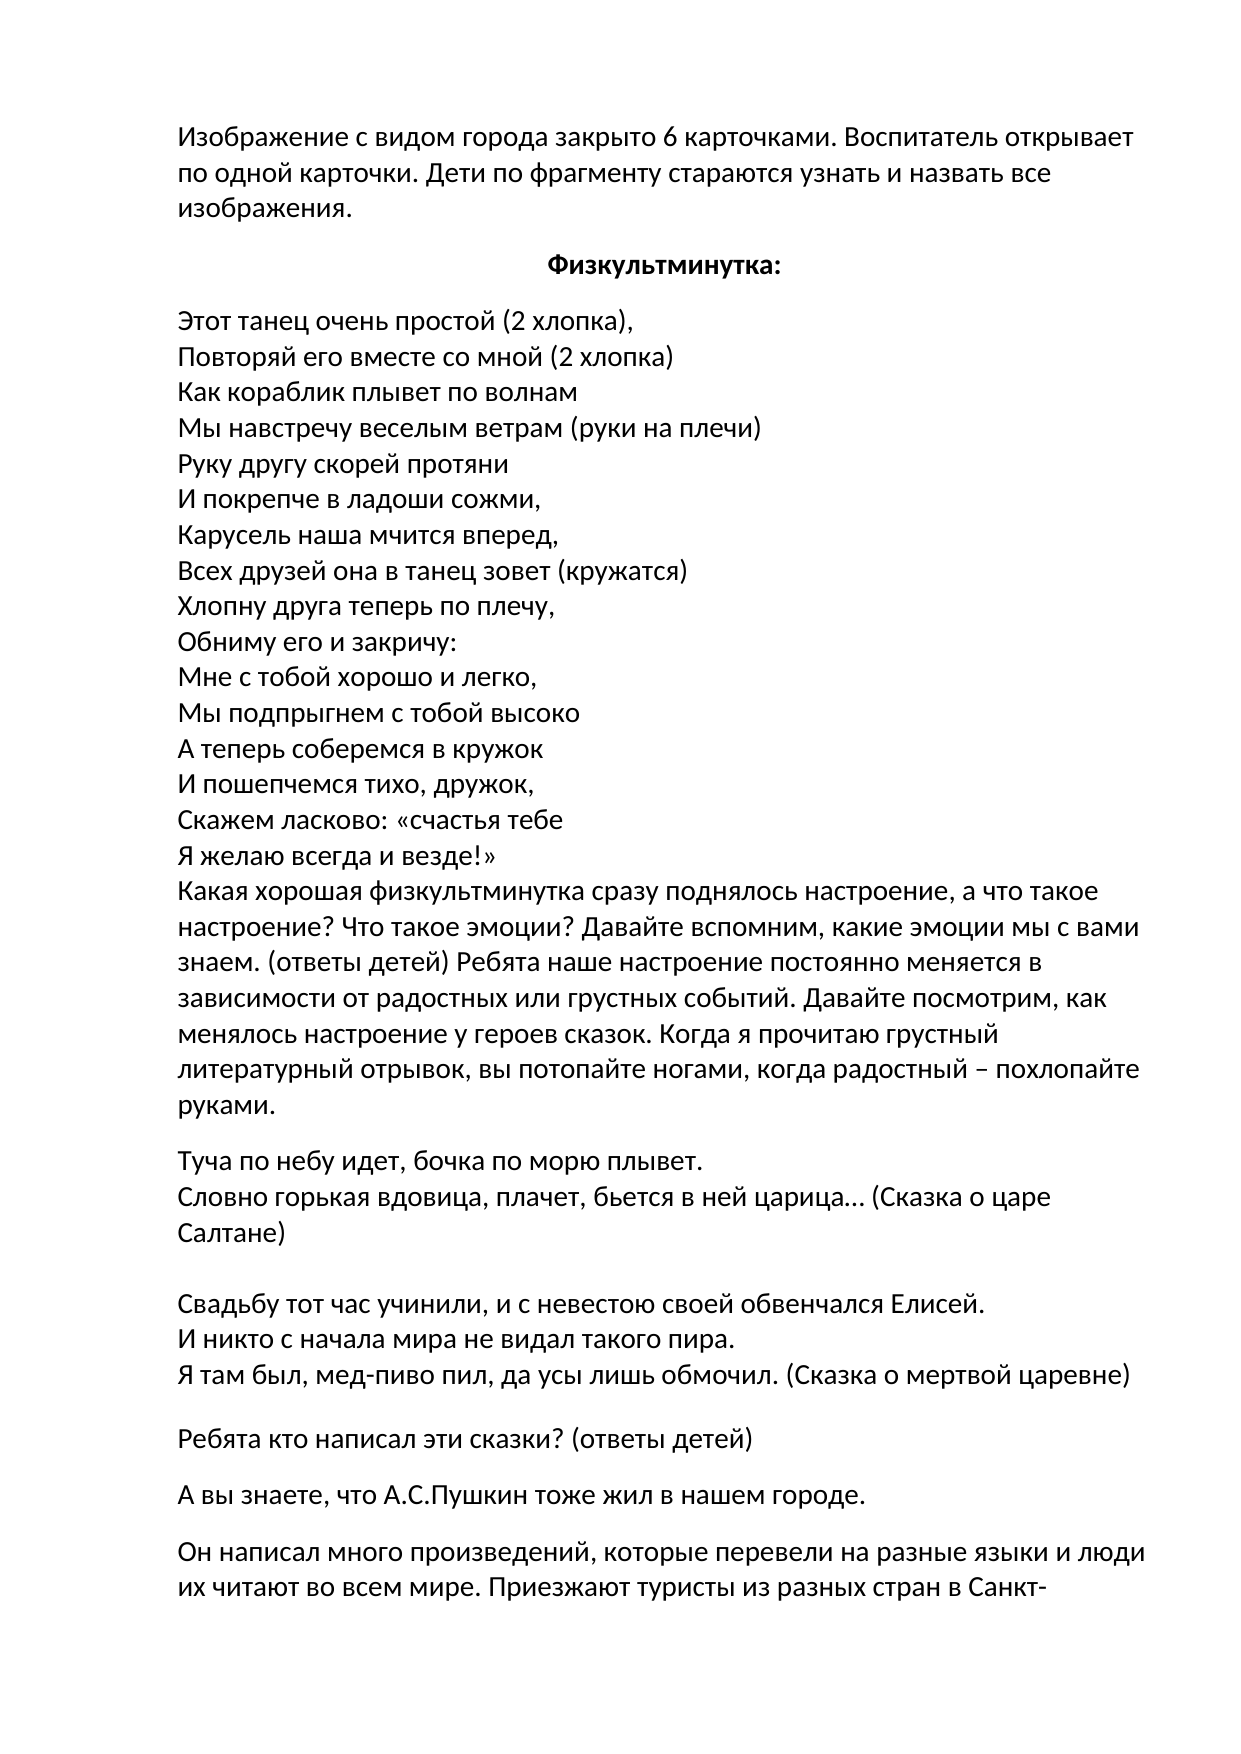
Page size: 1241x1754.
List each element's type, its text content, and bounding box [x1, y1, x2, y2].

text И покрепче в ладоши сожми, [177, 480, 1152, 516]
text Руку другу скорей протяни [177, 445, 1152, 480]
text Мне с тобой хорошо и легко, [177, 658, 1152, 694]
text А вы знаете, что А.С.Пушкин тоже жил в нашем городе. [177, 1476, 1152, 1512]
text Всех друзей она в танец зовет (кружатся) [177, 552, 1152, 587]
text Туча по небу идет, бочка по морю плывет. [177, 1142, 1152, 1178]
text А теперь соберемся в кружок [177, 730, 1152, 765]
text Свадьбу тот час учинили, и с невестою своей обвенчался Елисей. [177, 1285, 1152, 1321]
text Карусель наша мчится вперед, [177, 516, 1152, 552]
text Словно горькая вдовица, плачет, бьется в ней царица… (Сказка о царе Салтане) [177, 1178, 1152, 1249]
text Обниму его и закричу: [177, 623, 1152, 658]
text Повторяй его вместе со мной (2 хлопка) [177, 338, 1152, 373]
text Мы подпрыгнем с тобой высоко [177, 694, 1152, 730]
text Изображение с видом города закрыто 6 карточками. Воспитатель открывает по одной карточки. Дети по фрагменту стараются узнать и назвать все изображения. [177, 118, 1152, 225]
text Я там был, мед-пиво пил, да усы лишь обмочил. (Сказка о мертвой царевне) [177, 1356, 1152, 1392]
text Ребята кто написал эти сказки? (ответы детей) [177, 1420, 1152, 1456]
text Скажем ласково: «счастья тебе [177, 801, 1152, 837]
text И пошепчемся тихо, дружок, [177, 765, 1152, 801]
text Физкультминутка: [177, 246, 1152, 281]
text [177, 1533, 1152, 1604]
text Какая хорошая физкультминутка сразу поднялось настроение, а что такое настроение? Что такое эмоции? Давайте вспомним, какие эмоции мы с вами знаем. (ответы детей) Ребята наше настроение постоянно меняется в зависимости от радостных или грустных событий. Давайте посмотрим, как менялось настроение у героев сказок. Когда я прочитаю грустный литературный отрывок, вы потопайте ногами, когда радостный – похлопайте руками. [177, 872, 1152, 1122]
text Хлопну друга теперь по плечу, [177, 587, 1152, 623]
text Как кораблик плывет по волнам [177, 373, 1152, 409]
text Этот танец очень простой (2 хлопка), [177, 302, 1152, 338]
text Мы навстречу веселым ветрам (руки на плечи) [177, 409, 1152, 445]
text Я желаю всегда и везде!» [177, 837, 1152, 872]
text И никто с начала мира не видал такого пира. [177, 1321, 1152, 1356]
